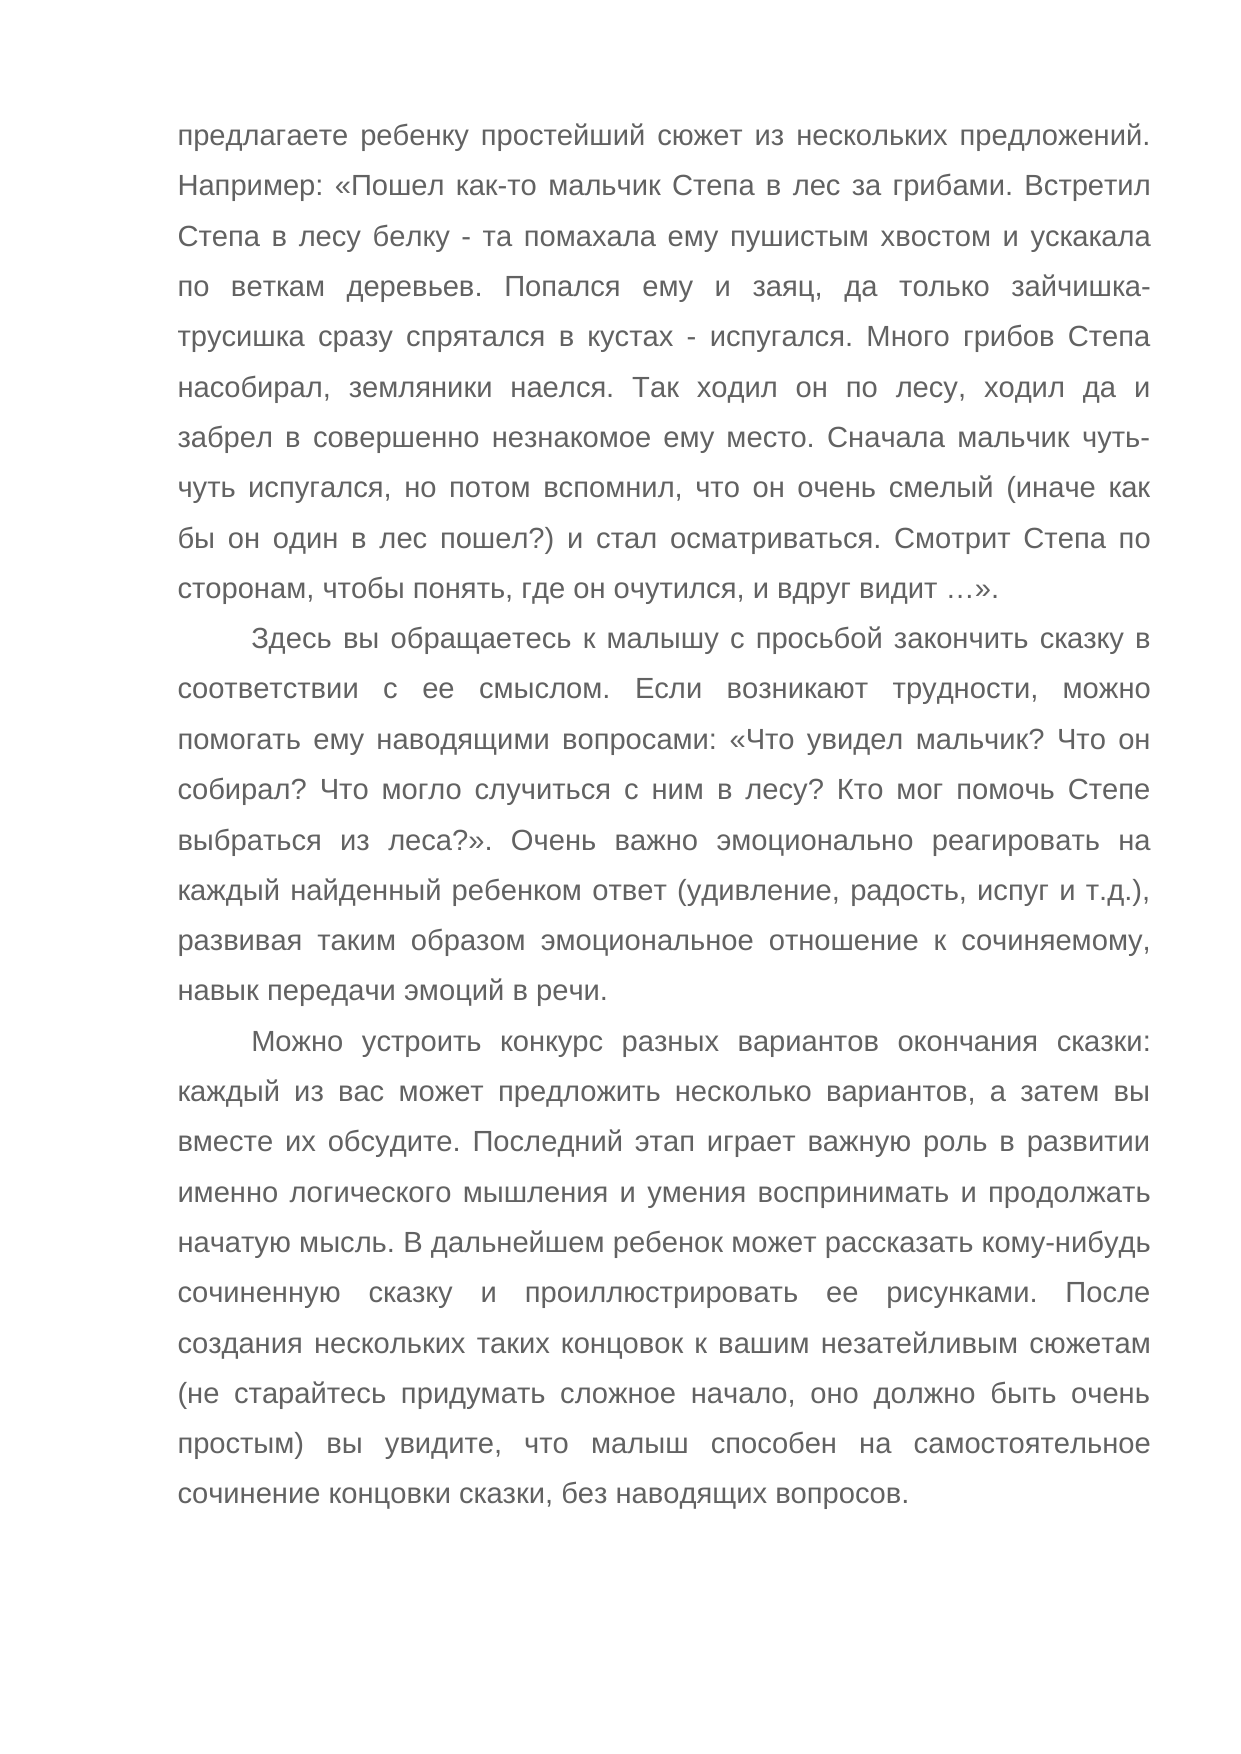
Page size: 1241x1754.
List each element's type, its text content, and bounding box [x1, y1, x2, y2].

text Можно устроить конкурс разных вариантов окончания сказки: каждый из вас может предложить несколько вариантов, а затем вы вместе их обсудите. Последний этап играет важную роль в развитии именно логического мышления и умения воспринимать и продолжать начатую мысль. В дальнейшем ребенок может рассказать кому-нибудь сочиненную сказку и проиллюстрировать ее рисунками. После создания нескольких таких концовок к вашим незатейливым сюжетам (не старайтесь придумать сложное начало, оно должно быть очень простым) вы увидите, что малыш способен на самостоятельное сочинение концовки сказки, без наводящих вопросов. [177, 1024, 1152, 1510]
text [177, 118, 1152, 604]
text Здесь вы обращаетесь к малышу с просьбой закончить сказку в соответствии с ее смыслом. Если возникают трудности, можно помогать ему наводящими вопросами: «Что увидел мальчик? Что он собирал? Что могло случиться с ним в лесу? Кто мог помочь Степе выбраться из леса?». Очень важно эмоционально реагировать на каждый найденный ребенком ответ (удивление, радость, испуг и т.д.), развивая таким образом эмоциональное отношение к сочиняемому, навык передачи эмоций в речи. [177, 621, 1152, 1007]
